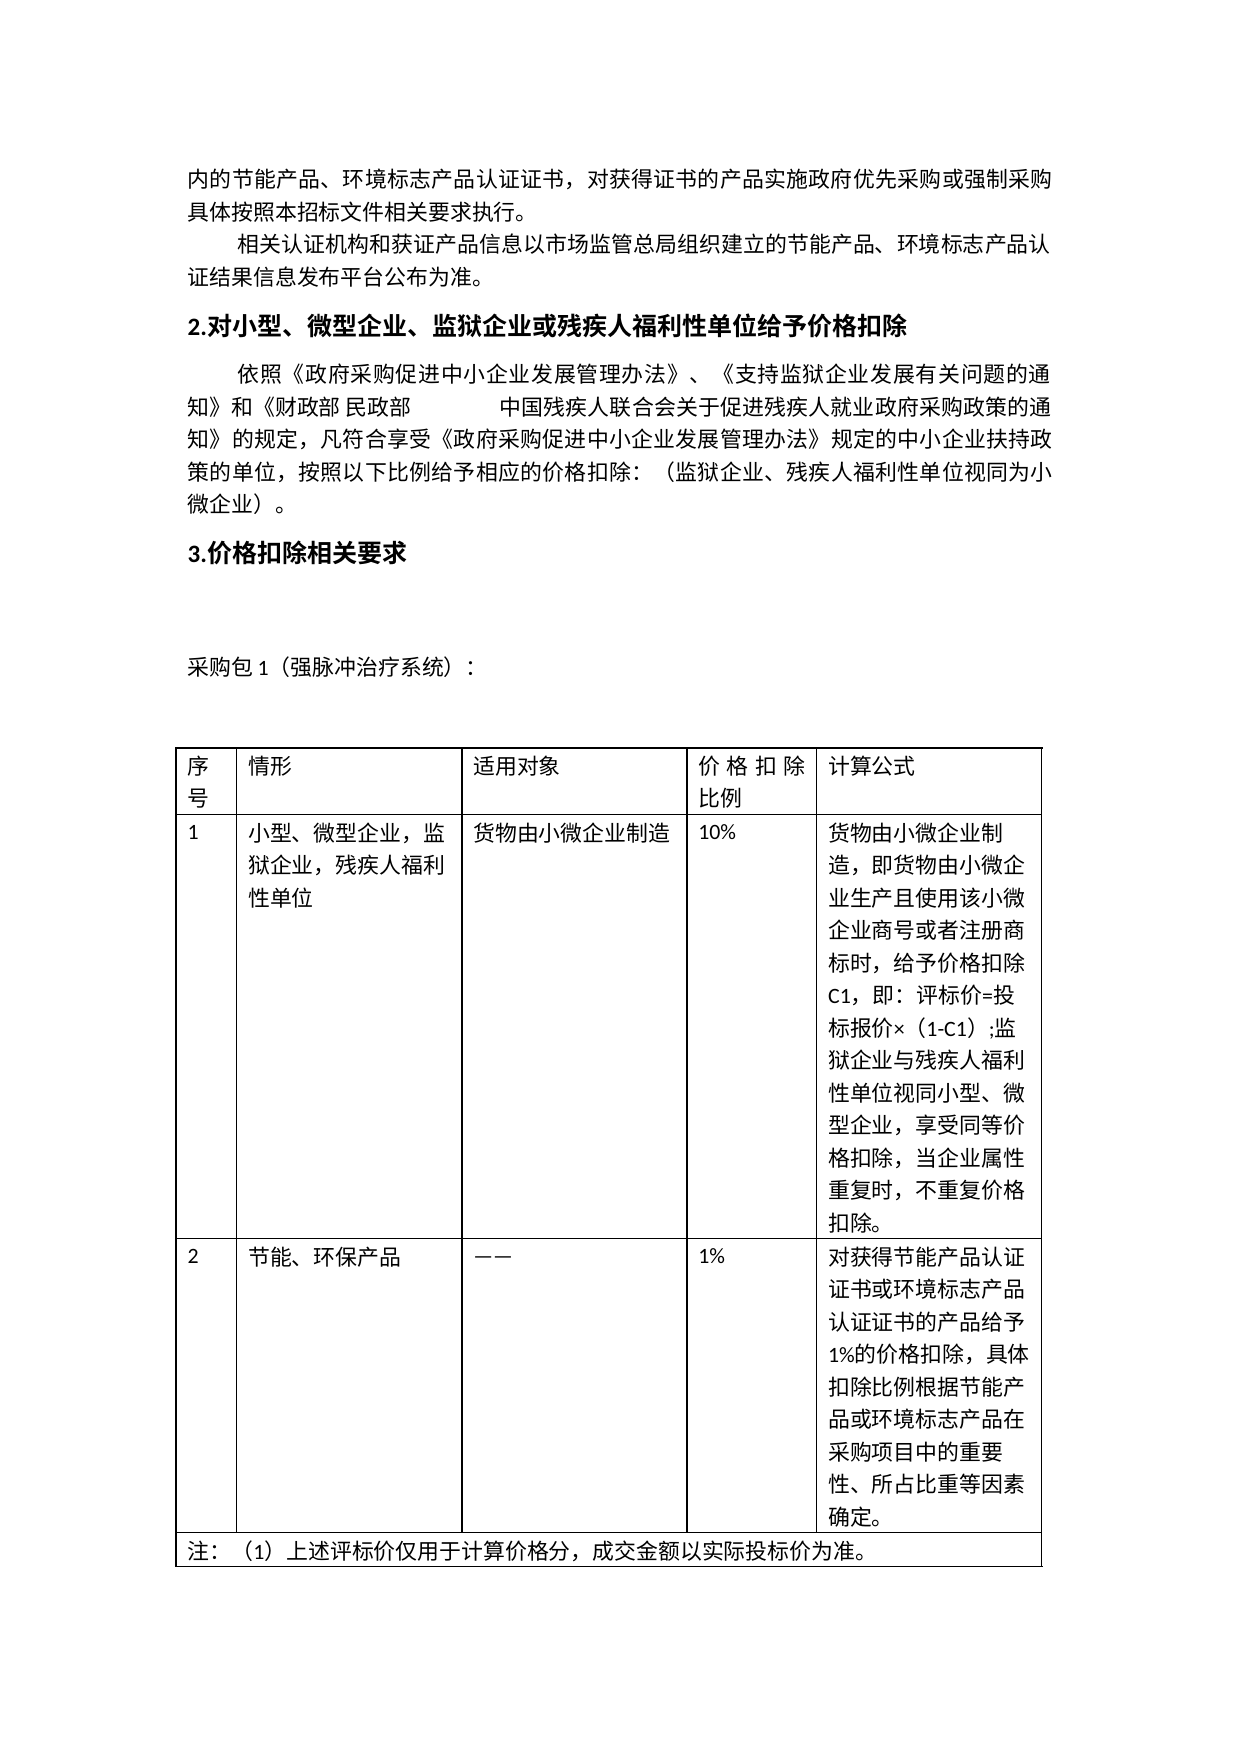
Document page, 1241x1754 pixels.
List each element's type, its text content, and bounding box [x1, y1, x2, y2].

table_cell 货物由小微企业制造，即货物由小微企业生产且使用该小微企业商号或者注册商标时，给予价格扣除C1，即：评标价=投标报价×（1-C1）;监狱企业与残疾人福利性单位视同小型、微型企业，享受同等价格扣除，当企业属性重复时，不重复价格扣除。 [817, 815, 1041, 1238]
table_cell 对获得节能产品认证证书或环境标志产品认证证书的产品给予1%的价格扣除，具体扣除比例根据节能产品或环境标志产品在采购项目中的重要性、所占比重等因素确定。 [817, 1239, 1041, 1532]
text 相关认证机构和获证产品信息以市场监管总局组织建立的节能产品、环境标志产品认证结果信息发布平台公布为准。 [187, 227, 1053, 292]
text 依照《政府采购促进中小企业发展管理办法》、《支持监狱企业发展有关问题的通知》和《财政部 民政部 中国残疾人联合会关于促进残疾人就业政府采购政策的通知》的规定，凡符合享受《政府采购促进中小企业发展管理办法》规定的中小企业扶持政策的单位，按照以下比例给予相应的价格扣除：（监狱企业、残疾人福利性单位视同为小、微企业）。 [187, 357, 1053, 519]
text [187, 162, 1053, 227]
table_header 计算公式 [817, 749, 1041, 813]
table_cell 1% [688, 1239, 816, 1532]
table_cell 货物由小微企业制造 [463, 815, 686, 1238]
table_cell 节能、环保产品 [237, 1239, 461, 1532]
table_cell 1 [177, 815, 236, 1238]
table_cell 2 [177, 1239, 236, 1532]
table_cell 小型、微型企业，监狱企业，残疾人福利性单位 [237, 815, 461, 1238]
table_header 价格扣除比例 [688, 749, 816, 813]
table_header 序号 [177, 749, 236, 813]
text 2.对小型、微型企业、监狱企业或残疾人福利性单位给予价格扣除 [187, 292, 1053, 357]
table_header 情形 [237, 749, 461, 813]
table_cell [177, 1533, 1041, 1566]
text 3.价格扣除相关要求 [187, 519, 1053, 584]
text 采购包1（强脉冲治疗系统）： [187, 649, 1053, 682]
table_cell 10% [688, 815, 816, 1238]
table_header 适用对象 [463, 749, 686, 813]
table_cell —— [463, 1239, 686, 1532]
